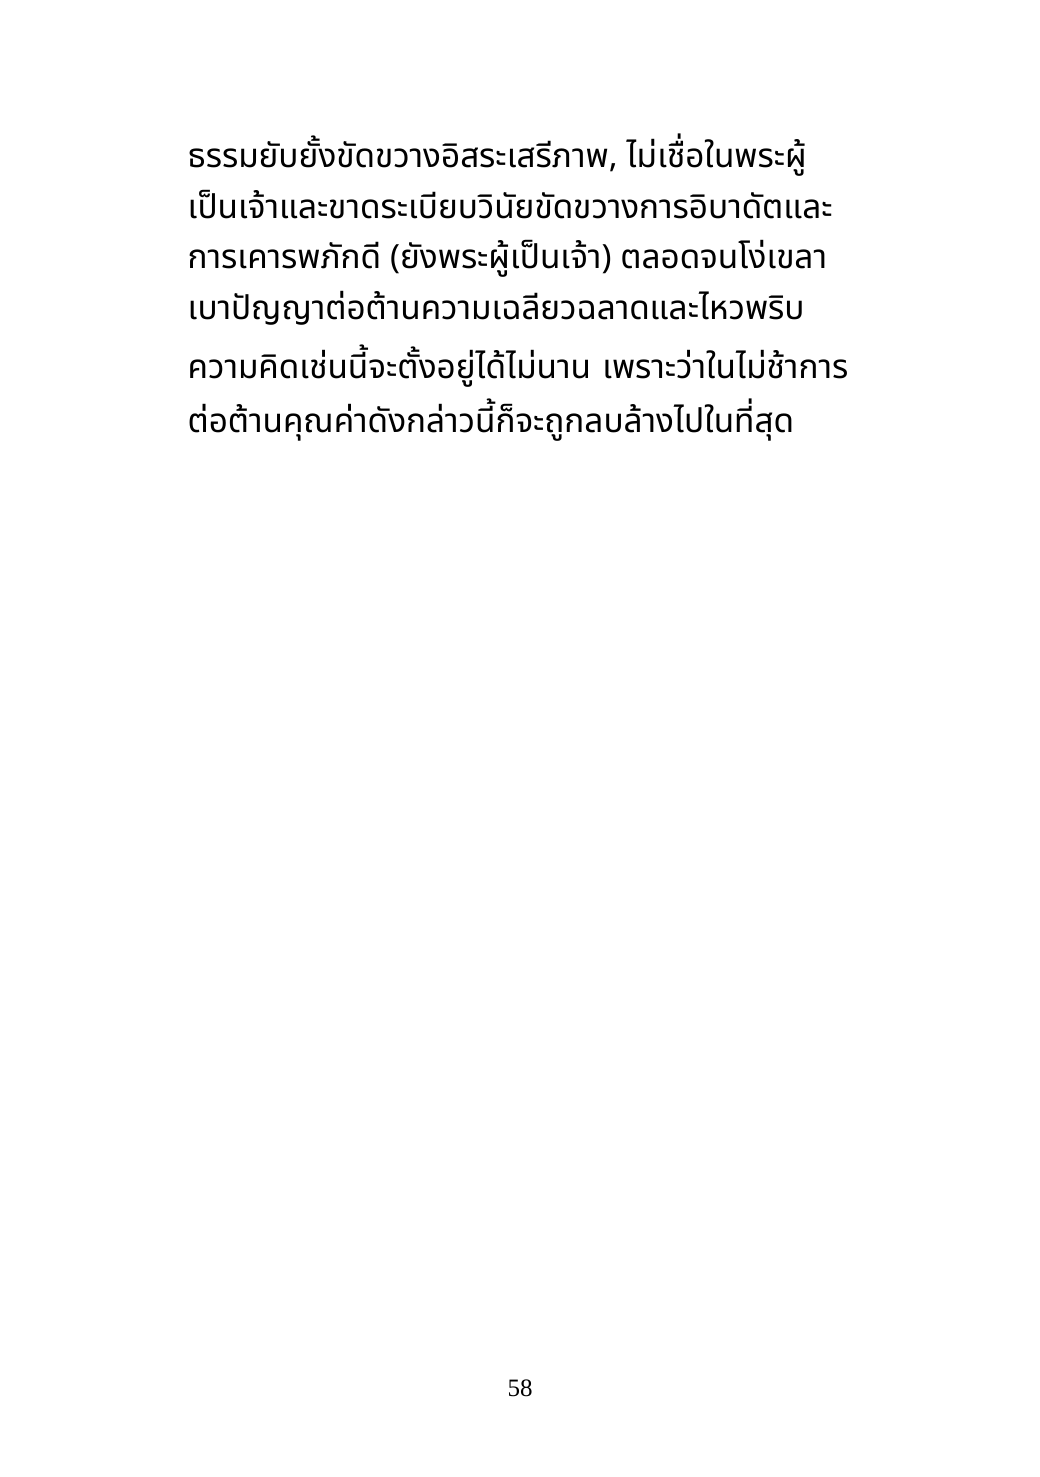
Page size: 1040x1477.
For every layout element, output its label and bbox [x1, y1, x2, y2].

text [187, 132, 852, 447]
